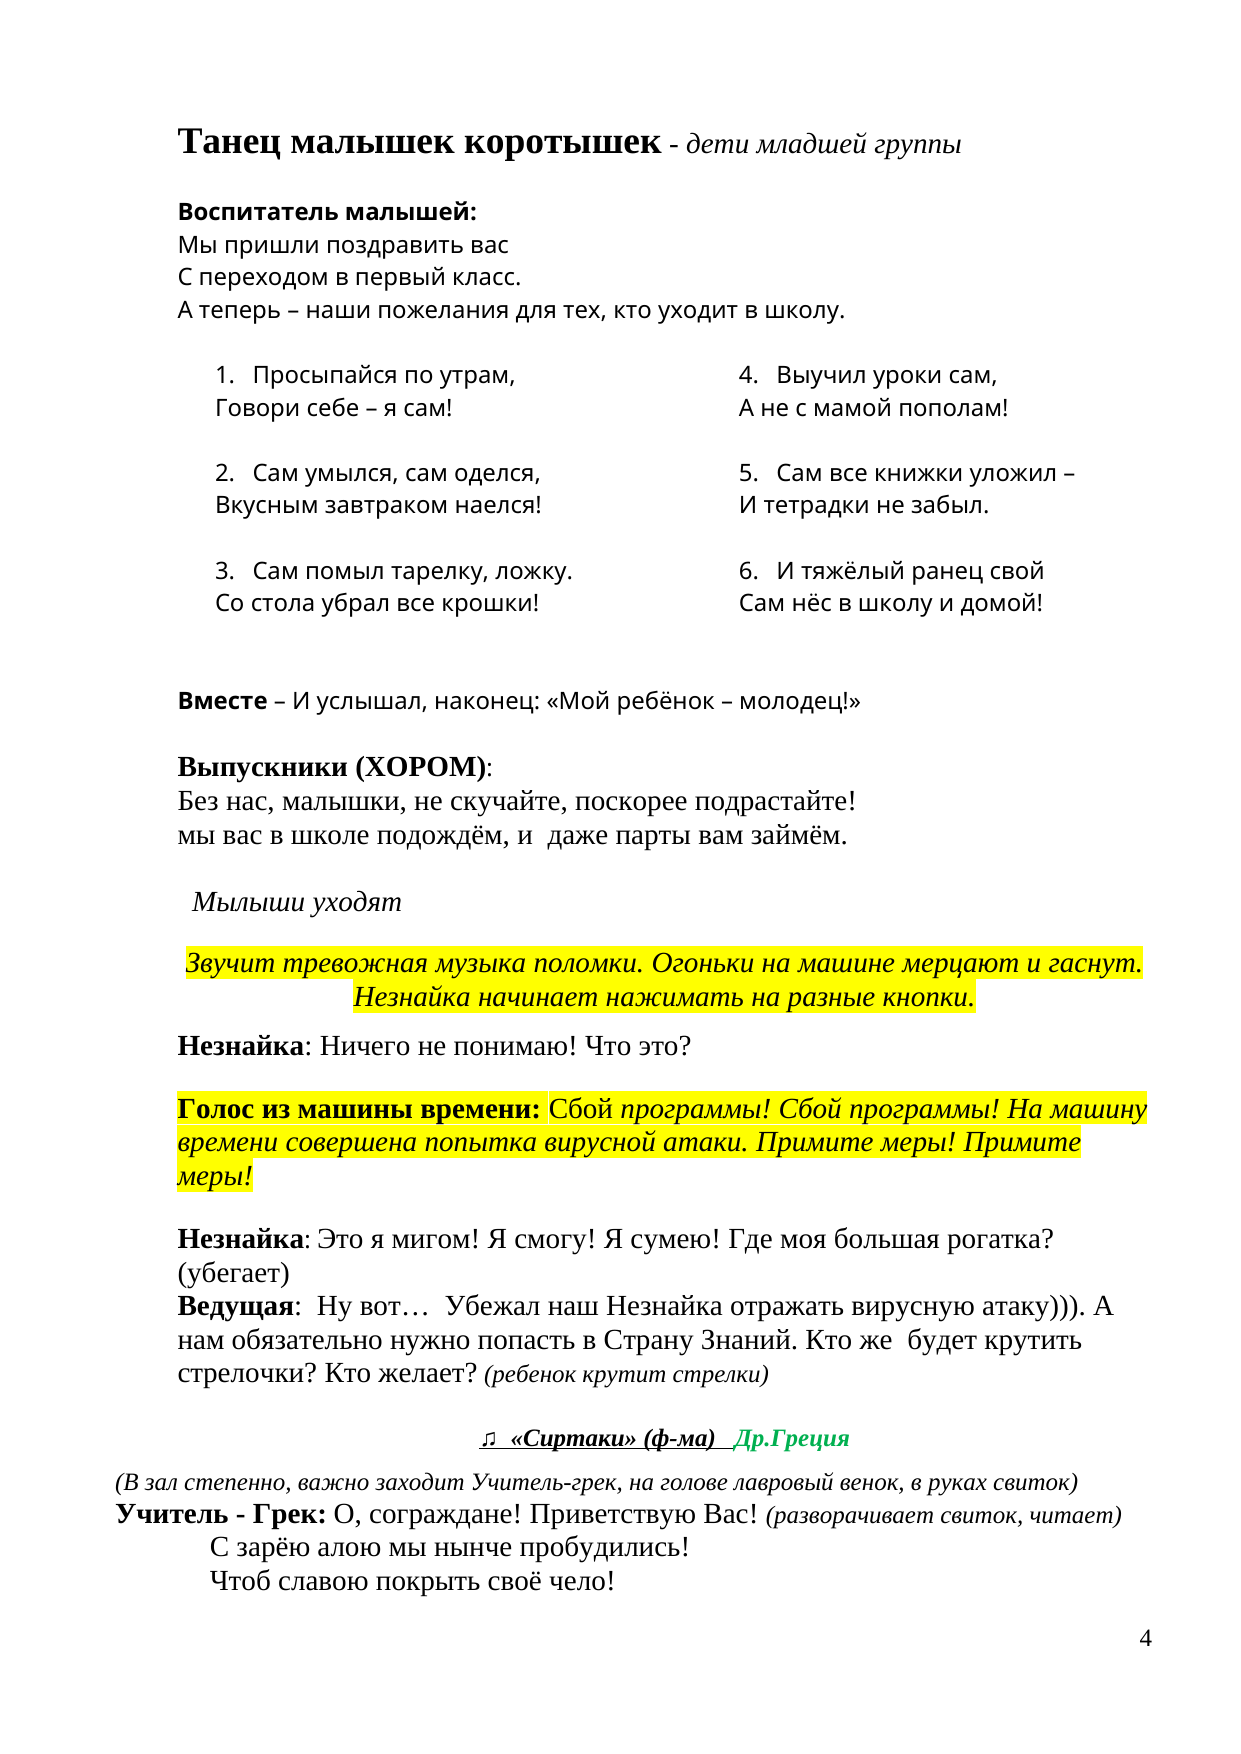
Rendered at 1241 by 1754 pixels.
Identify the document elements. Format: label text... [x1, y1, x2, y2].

text Танец малышек коротышек - дети младшей группы [177, 118, 1152, 161]
text С зарёю алою мы нынче пробудились! [115, 1529, 1152, 1563]
text мы вас в школе подождём, и даже парты вам займём. [177, 817, 1152, 850]
text Со стола убрал все крошки! [215, 586, 627, 619]
text Незнайка: Ничего не понимаю! Что это? [177, 1028, 1152, 1062]
list Сам умылся, сам оделся, [215, 456, 627, 488]
text (В зал степенно, важно заходит Учитель-грек, на голове лавровый венок, в руках свиток) [115, 1467, 1152, 1496]
list Просыпайся по утрам, [215, 358, 627, 390]
text Голос из машины времени: Сбой программы! Сбой программы! На машину времени совершена попытка вирусной атаки. Примите меры! Примите меры! [177, 1091, 1152, 1192]
text А теперь – наши пожелания для тех, кто уходит в школу. [177, 293, 1152, 325]
text Без нас, малышки, не скучайте, поскорее подрастайте! [177, 783, 1152, 817]
text Незнайка: Это я мигом! Я смогу! Я сумею! Где моя большая рогатка? (убегает) [177, 1221, 1152, 1288]
text Ведущая: Ну вот… Убежал наш Незнайка отражать вирусную атаку))). А нам обязательно нужно попасть в Страну Знаний. Кто же будет крутить стрелочки? Кто желает? (ребенок крутит стрелки) [177, 1288, 1152, 1389]
text Говори себе – я сам! [215, 390, 627, 423]
text Выпускники (ХОРОМ): [177, 749, 1152, 783]
text ♫ «Сиртаки» (ф-ма) Др.Греция [177, 1423, 1152, 1451]
text С переходом в первый класс. [177, 260, 1152, 293]
text И тетрадки не забыл. [739, 488, 1152, 521]
text А не с мамой пополам! [739, 390, 1152, 423]
text Учитель - Грек: О, сограждане! Приветствую Вас! (разворачивает свиток, читает) [115, 1496, 1152, 1529]
text Звучит тревожная музыка поломки. Огоньки на машине мерцают и гаснут. Незнайка начинает нажимать на разные кнопки. [177, 946, 353, 1013]
text Воспитатель малышей: [177, 195, 1152, 227]
list Сам помыл тарелку, ложку. [215, 553, 627, 586]
list И тяжёлый ранец свой [739, 553, 1152, 586]
text Вкусным завтраком наелся! [215, 488, 627, 521]
text Чтоб славою покрыть своё чело! [115, 1563, 1152, 1596]
text Звучит тревожная музыка поломки. Огоньки на машине мерцают и гаснут. Незнайка начинает нажимать на разные кнопки. [976, 946, 1152, 1013]
list Сам все книжки уложил – [739, 456, 1152, 488]
text Вместе – И услышал, наконец: «Мой ребёнок – молодец!» [177, 684, 1152, 716]
text Мы пришли поздравить вас [177, 227, 1152, 260]
text Сам нёс в школу и домой! [739, 586, 1152, 619]
list Выучил уроки сам, [739, 358, 1152, 390]
text Мылыши уходят [177, 884, 1152, 917]
